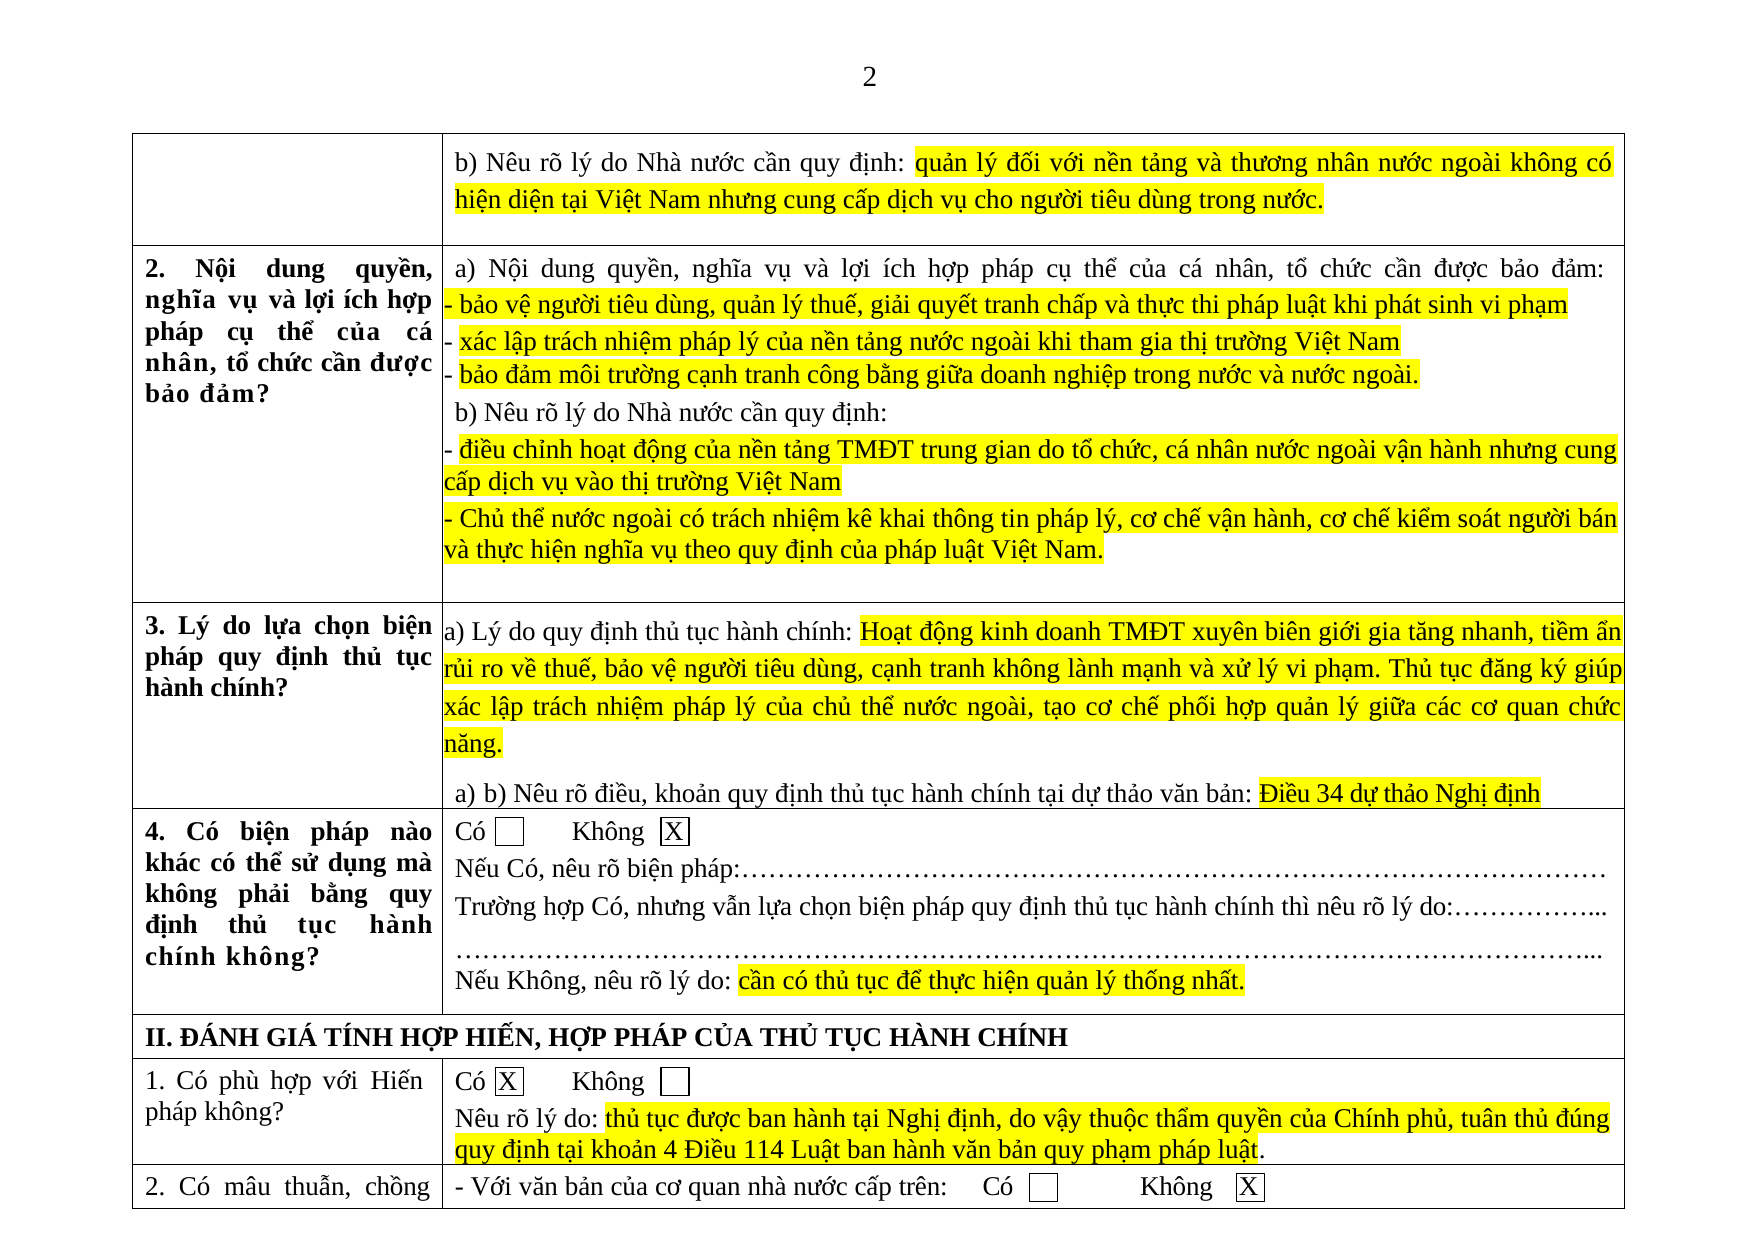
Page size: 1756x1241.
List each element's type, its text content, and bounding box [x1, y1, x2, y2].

table_cell 4. Có biện pháp nào khác có thể sử dụng mà không phải bằng quy định thủ tục hành chính không? [133, 809, 442, 1014]
table_cell Có Không X Nếu Có, nêu rõ biện pháp:…………………………………………………………………………………… Trường hợp Có, nhưng vẫn lựa chọn biện pháp quy định thủ tục hành chính thì nêu rõ lý do:……………... ………………………………………………………………………………………………………………... Nếu Không, nêu rõ lý do: cần có thủ tục để thực hiện quản lý thống nhất. [443, 809, 1624, 1014]
table_cell 3. Lý do lựa chọn biện pháp quy định thủ tục hành chính? [133, 603, 442, 808]
table_cell 2. Nội dung quyền, nghĩa vụ và lợi ích hợp pháp cụ thể của cá nhân, tổ chức cần được bảo đảm? [133, 246, 442, 602]
table_cell a) Lý do quy định thủ tục hành chính: Hoạt động kinh doanh TMĐT xuyên biên giới gia tăng nhanh, tiềm ẩn rủi ro về thuế, bảo vệ người tiêu dùng, cạnh tranh không lành mạnh và xử lý vi phạm. Thủ tục đăng ký giúp xác lập trách nhiệm pháp lý của chủ thể nước ngoài, tạo cơ chế phối hợp quản lý giữa các cơ quan chức năng. b) Nêu rõ điều, khoản quy định thủ tục hành chính tại dự thảo văn bản: Điều 34 dự thảo Nghị định [443, 603, 1624, 714]
table_header b) Nêu rõ lý do Nhà nước cần quy định: quản lý đối với nền tảng và thương nhân nước ngoài không có hiện diện tại Việt Nam nhưng cung cấp dịch vụ cho người tiêu dùng trong nước. [443, 134, 1624, 245]
table_header [133, 134, 442, 245]
table_cell 1. Có phù hợp với Hiến pháp không? [133, 1059, 442, 1164]
table_cell Có X Không Nêu rõ lý do: thủ tục được ban hành tại Nghị định, do vậy thuộc thẩm quyền của Chính phủ, tuân thủ đúng quy định tại khoản 4 Điều 114 Luật ban hành văn bản quy phạm pháp luật. [443, 1059, 1624, 1164]
table_cell a) Lý do quy định thủ tục hành chính: Hoạt động kinh doanh TMĐT xuyên biên giới gia tăng nhanh, tiềm ẩn rủi ro về thuế, bảo vệ người tiêu dùng, cạnh tranh không lành mạnh và xử lý vi phạm. Thủ tục đăng ký giúp xác lập trách nhiệm pháp lý của chủ thể nước ngoài, tạo cơ chế phối hợp quản lý giữa các cơ quan chức năng. b) Nêu rõ điều, khoản quy định thủ tục hành chính tại dự thảo văn bản: Điều 34 dự thảo Nghị định [443, 715, 1624, 808]
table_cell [133, 1165, 442, 1208]
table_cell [443, 1165, 1624, 1208]
table_cell Nội dung quyền, nghĩa vụ và lợi ích hợp pháp cụ thể của cá nhân, tổ chức cần được bảo đảm: - bảo vệ người tiêu dùng, quản lý thuế, giải quyết tranh chấp và thực thi pháp luật khi phát sinh vi phạm - xác lập trách nhiệm pháp lý của nền tảng nước ngoài khi tham gia thị trường Việt Nam - bảo đảm môi trường cạnh tranh công bằng giữa doanh nghiệp trong nước và nước ngoài. Nêu rõ lý do Nhà nước cần quy định: - điều chỉnh hoạt động của nền tảng TMĐT trung gian do tổ chức, cá nhân nước ngoài vận hành nhưng cung cấp dịch vụ vào thị trường Việt Nam - Chủ thể nước ngoài có trách nhiệm kê khai thông tin pháp lý, cơ chế vận hành, cơ chế kiểm soát người bán và thực hiện nghĩa vụ theo quy định của pháp luật Việt Nam. [443, 246, 1624, 602]
table_cell II. ĐÁNH GIÁ TÍNH HỢP HIẾN, HỢP PHÁP CỦA THỦ TỤC HÀNH CHÍNH [133, 1015, 1624, 1058]
